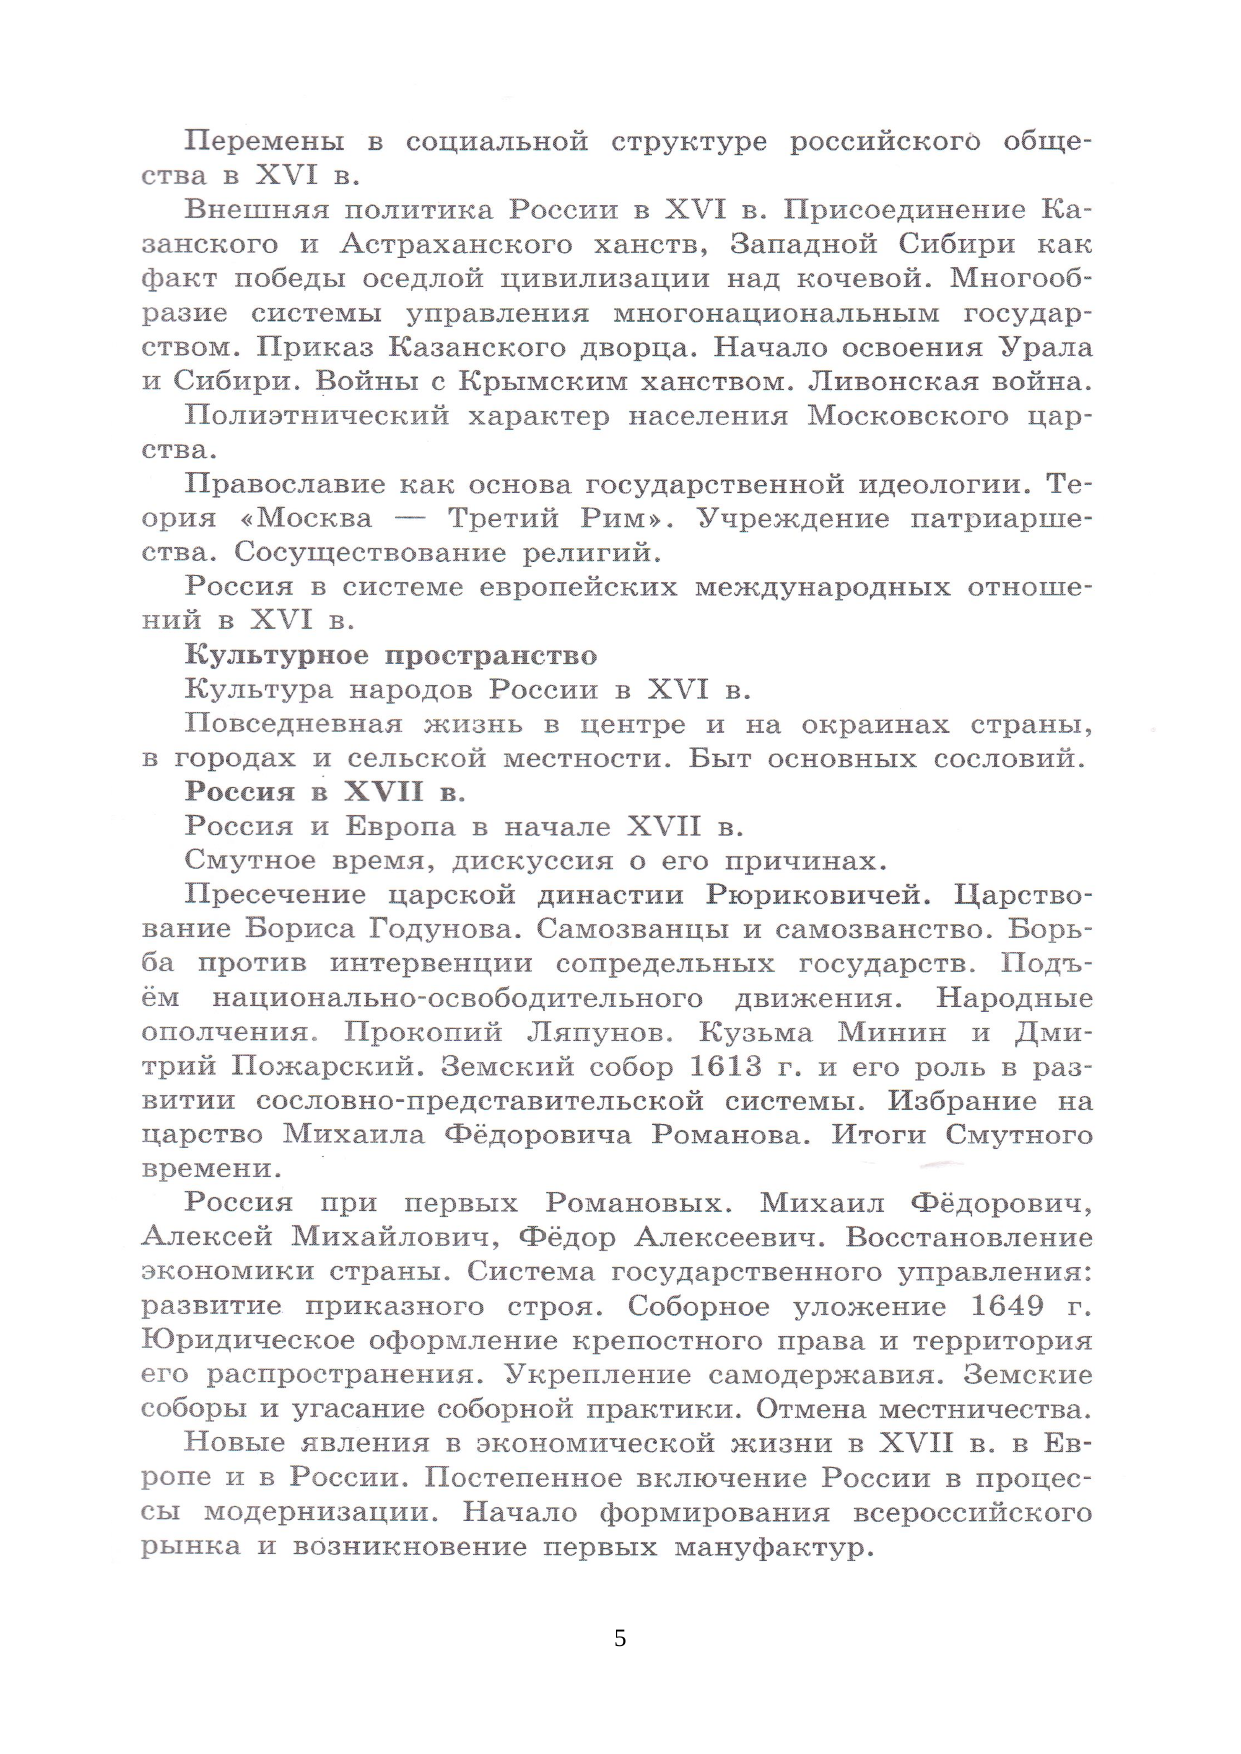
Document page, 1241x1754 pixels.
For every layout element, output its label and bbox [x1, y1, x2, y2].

picture [111, 75, 1159, 1564]
